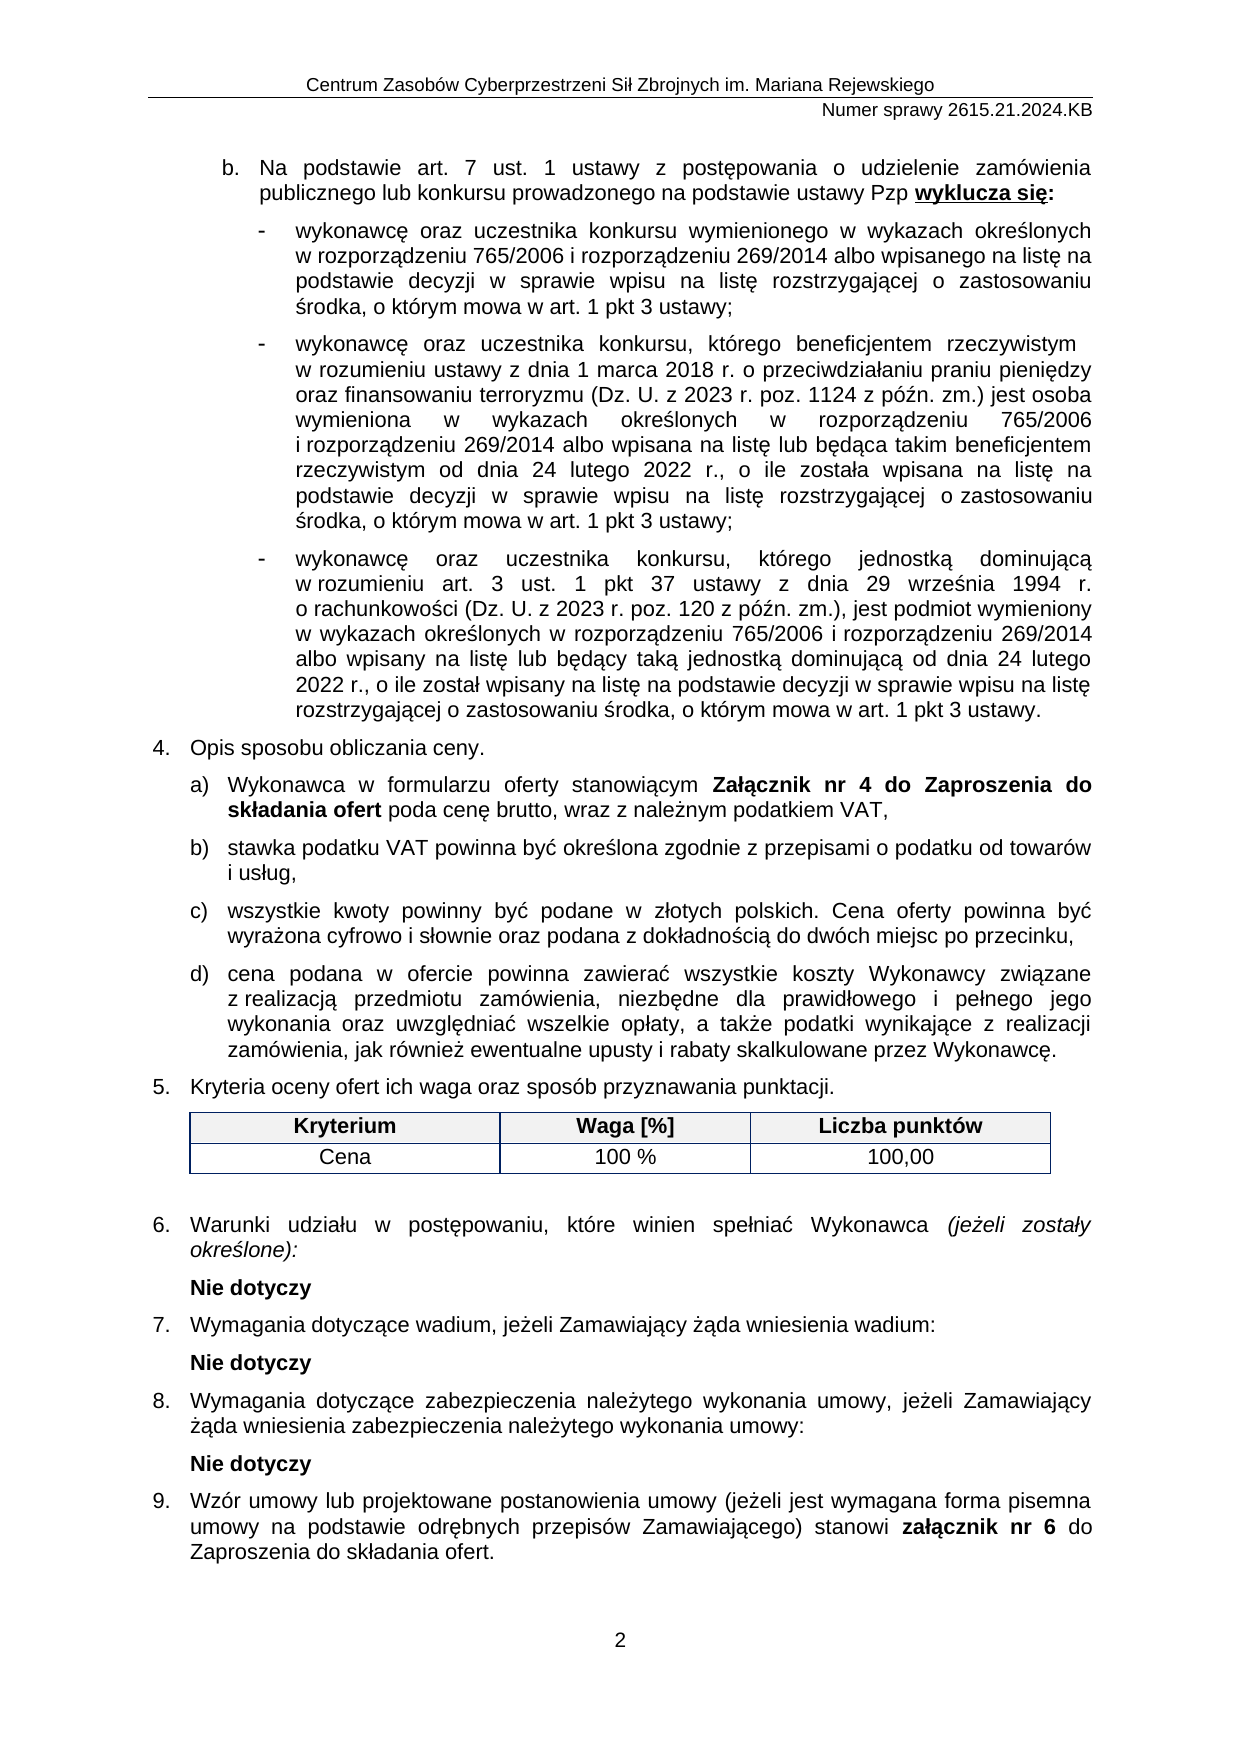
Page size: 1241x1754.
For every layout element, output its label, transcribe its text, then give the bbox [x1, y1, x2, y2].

list stawka podatku VAT powinna być określona zgodnie z przepisami o podatku od towarów i usług, [190, 835, 1093, 886]
table_cell 100,00 [751, 1144, 1050, 1173]
list wykonawcę oraz uczestnika konkursu, którego jednostką dominującą w rozumieniu art. 3 ust. 1 pkt 37 ustawy z dnia 29 września 1994 r. o rachunkowości (Dz. U. z 2023 r. poz. 120 z późn. zm.), jest podmiot wymieniony w wykazach określonych w rozporządzeniu 765/2006 i rozporządzeniu 269/2014 albo wpisany na listę lub będący taką jednostką dominującą od dnia 24 lutego 2022 r., o ile został wpisany na listę na podstawie decyzji w sprawie wpisu na listę rozstrzygającej o zastosowaniu środka, o którym mowa w art. 1 pkt 3 ustawy. [258, 546, 1093, 722]
list Na podstawie art. 7 ust. 1 ustawy z postępowania o udzielenie zamówienia publicznego lub konkursu prowadzonego na podstawie ustawy Pzp wyklucza się: [222, 155, 1093, 206]
list wszystkie kwoty powinny być podane w złotych polskich. Cena oferty powinna być wyrażona cyfrowo i słownie oraz podana z dokładnością do dwóch miejsc po przecinku, [190, 898, 1093, 948]
list Wymagania dotyczące zabezpieczenia należytego wykonania umowy, jeżeli Zamawiający żąda wniesienia zabezpieczenia należytego wykonania umowy: [152, 1388, 1093, 1438]
list Opis sposobu obliczania ceny. [152, 734, 1093, 760]
table_header Kryterium [191, 1113, 499, 1142]
table_cell Cena [191, 1144, 499, 1173]
list wykonawcę oraz uczestnika konkursu wymienionego w wykazach określonych w rozporządzeniu 765/2006 i rozporządzeniu 269/2014 albo wpisanego na listę na podstawie decyzji w sprawie wpisu na listę rozstrzygającej o zastosowaniu środka, o którym mowa w art. 1 pkt 3 ustawy; [258, 218, 1093, 319]
list cena podana w ofercie powinna zawierać wszystkie koszty Wykonawcy związane z realizacją przedmiotu zamówienia, niezbędne dla prawidłowego i pełnego jego wykonania oraz uwzględniać wszelkie opłaty, a także podatki wynikające z realizacji zamówienia, jak również ewentualne upusty i rabaty skalkulowane przez Wykonawcę. [190, 961, 1093, 1062]
list Wzór umowy lub projektowane postanowienia umowy (jeżeli jest wymagana forma pisemna umowy na podstawie odrębnych przepisów Zamawiającego) stanowi załącznik nr 6 do Zaproszenia do składania ofert. [152, 1488, 1093, 1564]
table_header Liczba punktów [751, 1113, 1050, 1142]
text Nie dotyczy [190, 1451, 1093, 1476]
list Kryteria oceny ofert ich waga oraz sposób przyznawania punktacji. [152, 1074, 1093, 1099]
list Warunki udziału w postępowaniu, które winien spełniać Wykonawca (jeżeli zostały określone): [152, 1212, 1093, 1262]
text Nie dotyczy [190, 1350, 1093, 1375]
list wykonawcę oraz uczestnika konkursu, którego beneficjentem rzeczywistym w rozumieniu ustawy z dnia 1 marca 2018 r. o przeciwdziałaniu praniu pieniędzy oraz finansowaniu terroryzmu (Dz. U. z 2023 r. poz. 1124 z późn. zm.) jest osoba wymieniona w wykazach określonych w rozporządzeniu 765/2006 i rozporządzeniu 269/2014 albo wpisana na listę lub będąca takim beneficjentem rzeczywistym od dnia 24 lutego 2022 r., o ile została wpisana na listę na podstawie decyzji w sprawie wpisu na listę rozstrzygającej o zastosowaniu środka, o którym mowa w art. 1 pkt 3 ustawy; [258, 331, 1093, 533]
list Wymagania dotyczące wadium, jeżeli Zamawiający żąda wniesienia wadium: [152, 1312, 1093, 1338]
list Wykonawca w formularzu oferty stanowiącym Załącznik nr 4 do Zaproszenia do składania ofert poda cenę brutto, wraz z należnym podatkiem VAT, [190, 772, 1093, 823]
table_cell 100 % [501, 1144, 750, 1173]
text Nie dotyczy [190, 1275, 1093, 1300]
table_header Waga [%] [501, 1113, 750, 1142]
